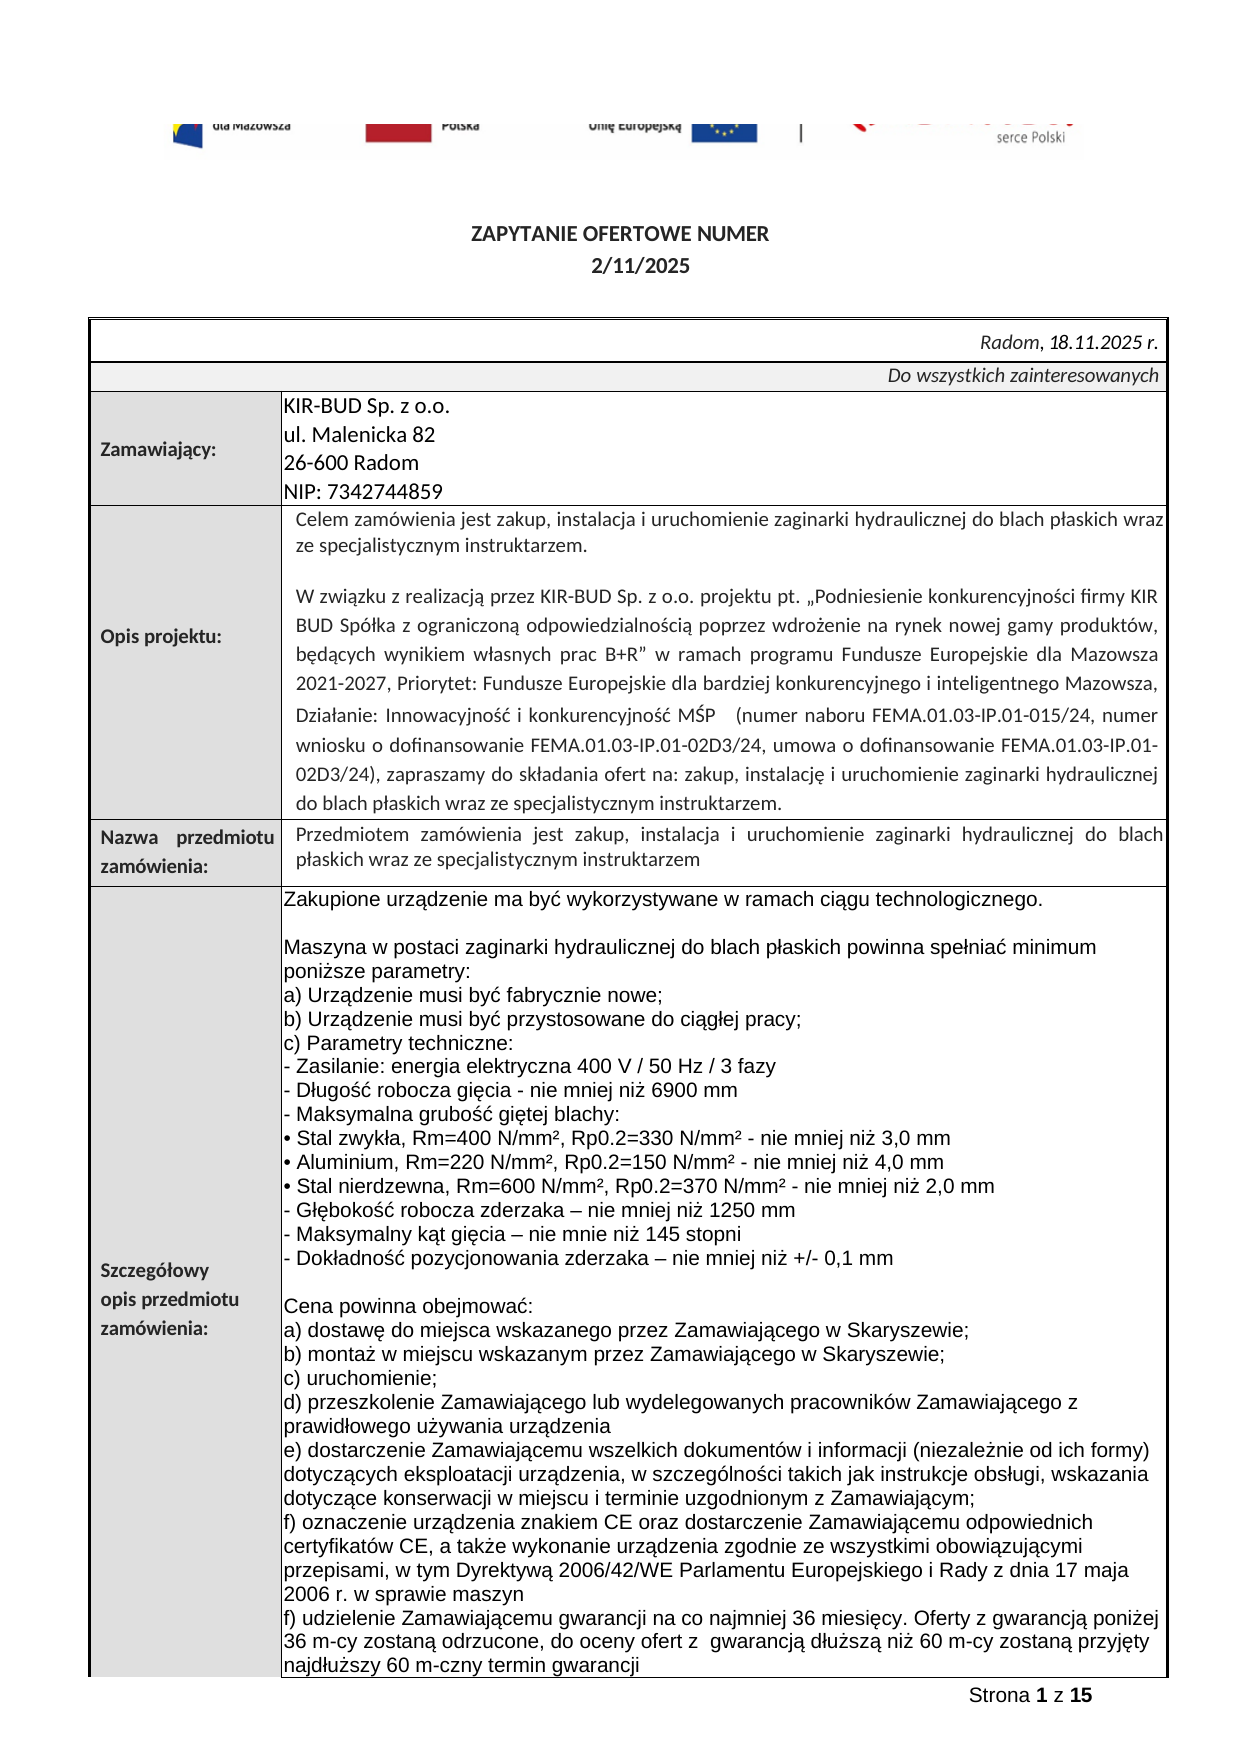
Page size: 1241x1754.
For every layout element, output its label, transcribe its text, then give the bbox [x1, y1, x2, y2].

table_cell Opis projektu: [91, 506, 281, 819]
table_cell KIR-BUD Sp. z o.o. ul. Malenicka 82 26-600 Radom NIP: 7342744859 [282, 392, 1166, 505]
picture [163, 124, 1084, 160]
table_cell Do wszystkich zainteresowanych [91, 363, 1166, 391]
table_header Radom, 18.11.2025 r. [91, 320, 1166, 361]
table_cell Nazwa przedmiotu zamówienia: [91, 820, 281, 886]
table_cell Zamawiający: [91, 392, 281, 505]
table_cell Celem zamówienia jest zakup, instalacja i uruchomienie zaginarki hydraulicznej do blach płaskich wraz ze specjalistycznym instruktarzem. W związku z realizacją przez KIR-BUD Sp. z o.o. projektu pt. „Podniesienie konkurencyjności firmy KIR BUD Spółka z ograniczoną odpowiedzialnością poprzez wdrożenie na rynek nowej gamy produktów, będących wynikiem własnych prac B+R” w ramach programu Fundusze Europejskie dla Mazowsza 2021-2027, Priorytet: Fundusze Europejskie dla bardziej konkurencyjnego i inteligentnego Mazowsza, Działanie: Innowacyjność i konkurencyjność MŚP (numer naboru FEMA.01.03-IP.01-015/24, numer wniosku o dofinansowanie FEMA.01.03-IP.01-02D3/24, umowa o dofinansowanie FEMA.01.03-IP.01-02D3/24), zapraszamy do składania ofert na: zakup, instalację i uruchomienie zaginarki hydraulicznej do blach płaskich wraz ze specjalistycznym instruktarzem. [282, 506, 1166, 819]
table_cell Szczegółowy opis przedmiotu zamówienia: [91, 887, 281, 1677]
text ZAPYTANIE OFERTOWE NUMER [102, 219, 1139, 247]
table_cell Przedmiotem zamówienia jest zakup, instalacja i uruchomienie zaginarki hydraulicznej do blach płaskich wraz ze specjalistycznym instruktarzem [282, 820, 1166, 886]
text 2/11/2025 [116, 251, 1166, 279]
